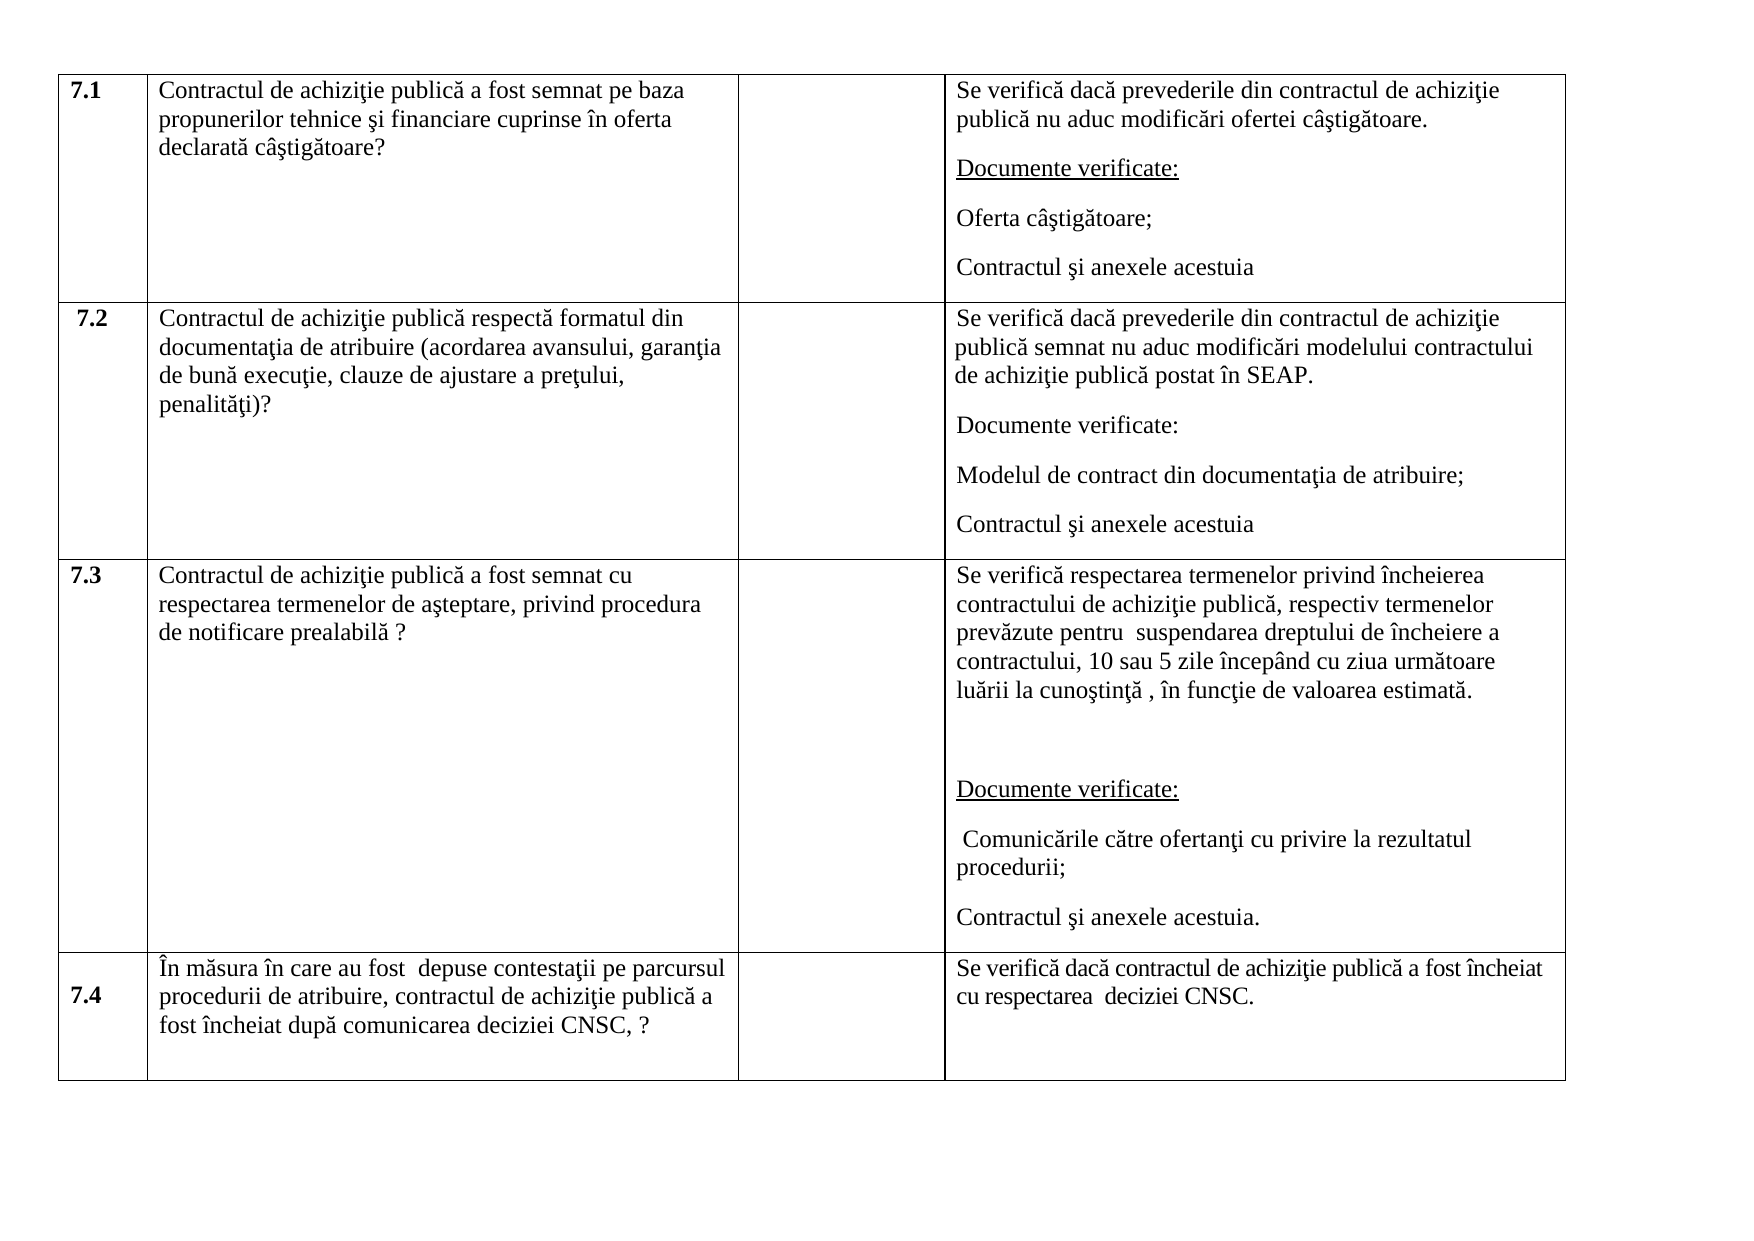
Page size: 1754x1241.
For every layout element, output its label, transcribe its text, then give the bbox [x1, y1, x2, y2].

table_cell Contractul de achiziţie publică respectă formatul din documentaţia de atribuire (acordarea avansului, garanţia de bună execuţie, clauze de ajustare a preţului, penalităţi)? [148, 303, 738, 559]
table_cell Se verifică dacă prevederile din contractul de achiziţie publică semnat nu aduc modificări modelului contractului de achiziţie publică postat în SEAP. Documente verificate: Modelul de contract din documentaţia de atribuire; Contractul şi anexele acestuia [946, 303, 1565, 559]
table_cell [739, 303, 944, 559]
table_cell Se verifică respectarea termenelor privind încheierea contractului de achiziţie publică, respectiv termenelor prevăzute pentru suspendarea dreptului de încheiere a contractului, 10 sau 5 zile începând cu ziua următoare luării la cunoştinţă , în funcţie de valoarea estimată. Documente verificate: Comunicările către ofertanţi cu privire la rezultatul procedurii; Contractul şi anexele acestuia. [946, 560, 1565, 952]
table_cell 7.1 [59, 75, 147, 302]
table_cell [946, 953, 1565, 1080]
table_cell Contractul de achiziţie publică a fost semnat pe baza propunerilor tehnice şi financiare cuprinse în oferta declarată câştigătoare? [148, 75, 738, 302]
table_cell [739, 75, 944, 302]
table_cell Contractul de achiziţie publică a fost semnat cu respectarea termenelor de aşteptare, privind procedura de notificare prealabilă ? [148, 560, 738, 952]
table_cell Se verifică dacă prevederile din contractul de achiziţie publică nu aduc modificări ofertei câştigătoare. Documente verificate: Oferta câştigătoare; Contractul şi anexele acestuia [946, 75, 1565, 302]
table_cell [739, 560, 944, 952]
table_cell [148, 953, 738, 1080]
table_cell 7.3 [59, 560, 147, 952]
table_cell 7.4 [59, 953, 147, 1080]
table_cell [739, 953, 944, 1080]
table_cell 7.2 [59, 303, 147, 559]
